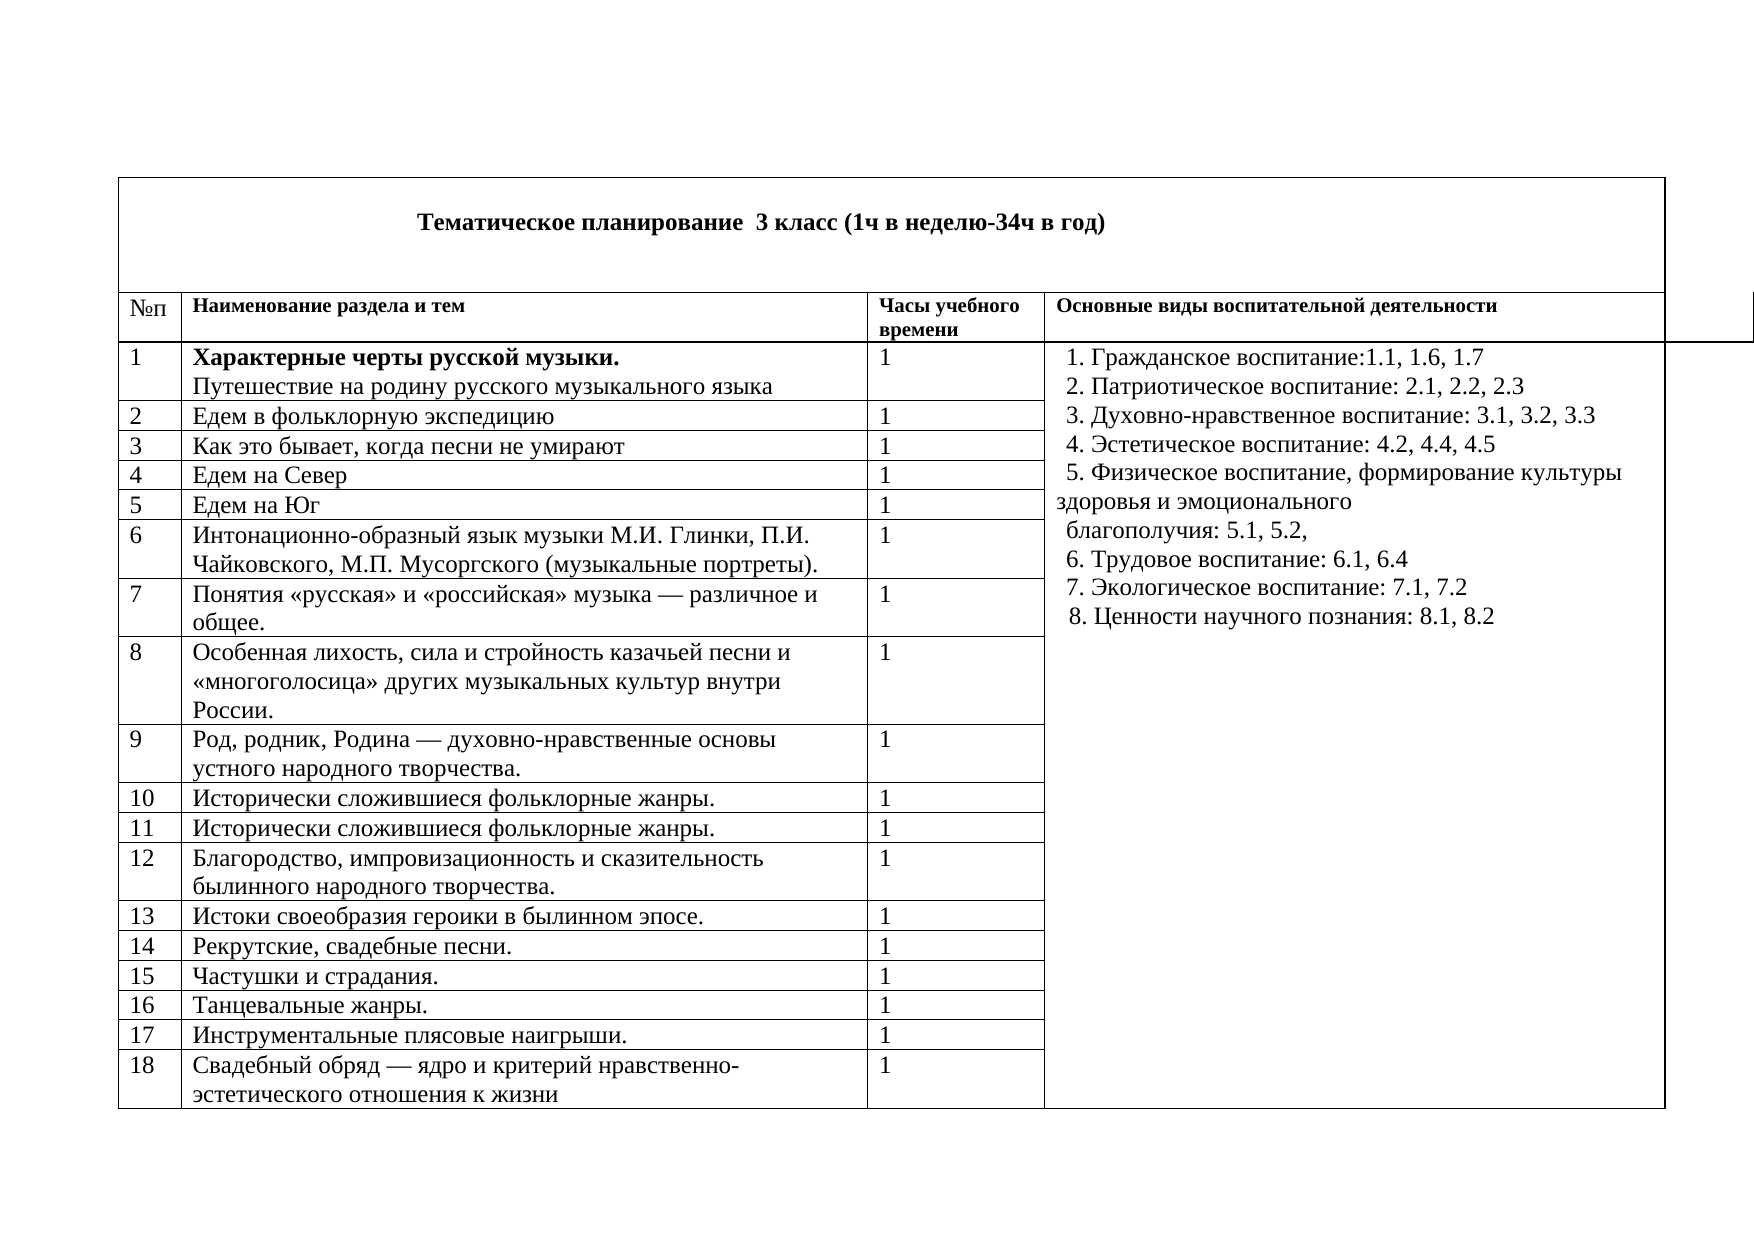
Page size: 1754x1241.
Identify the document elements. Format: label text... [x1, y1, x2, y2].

table_cell 1 [868, 343, 1044, 400]
table_cell 4 [119, 461, 181, 489]
table_cell 12 [119, 843, 181, 900]
table_cell Едем в фольклорную экспедицию [182, 401, 867, 430]
table_cell 1 [868, 579, 1044, 636]
table_cell Исторически сложившиеся фольклорные жанры. [182, 813, 867, 842]
table_cell 1 [868, 520, 1044, 578]
table_cell 1 [868, 637, 1044, 723]
table_cell 11 [119, 813, 181, 842]
table_cell Характерные черты русской музыки. Путешествие на родину русского музыкального языка [182, 343, 867, 400]
table_cell Понятия «русская» и «российская» музыка — различное и общее. [182, 579, 867, 636]
table_cell Основные виды воспитательной деятельности [1045, 293, 1664, 341]
table_cell 1 [868, 991, 1044, 1019]
table_cell 15 [119, 961, 181, 989]
table_cell 1 [868, 490, 1044, 519]
table_cell 14 [119, 931, 181, 960]
table_cell 18 [119, 1050, 181, 1108]
table_cell 1 [868, 725, 1044, 782]
table_cell 10 [119, 783, 181, 812]
table_cell Танцевальные жанры. [182, 991, 867, 1019]
table_cell 1. Гражданское воспитание:1.1, 1.6, 1.7 2. Патриотическое воспитание: 2.1, 2.2, 2.3 3. Духовно-нравственное воспитание: 3.1, 3.2, 3.3 4. Эстетическое воспитание: 4.2, 4.4, 4.5 5. Физическое воспитание, формирование культуры здоровья и эмоционального благополучия: 5.1, 5.2, 6. Трудовое воспитание: 6.1, 6.4 7. Экологическое воспитание: 7.1, 7.2 8. Ценности научного познания: 8.1, 8.2 [1045, 343, 1664, 1108]
table_cell 2 [119, 401, 181, 430]
table_cell 3 [119, 431, 181, 459]
table_cell Исторически сложившиеся фольклорные жанры. [182, 783, 867, 812]
table_cell Частушки и страдания. [182, 961, 867, 989]
table_cell 13 [119, 901, 181, 930]
table_cell 8 [119, 637, 181, 723]
table_cell [1666, 292, 1753, 341]
table_cell 5 [119, 490, 181, 519]
table_cell 1 [868, 901, 1044, 930]
table_cell Наименование раздела и тем [182, 293, 867, 341]
table_cell Интонационно-образный язык музыки М.И. Глинки, П.И. Чайковского, М.П. Мусоргского (музыкальные портреты). [182, 520, 867, 578]
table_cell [182, 1050, 867, 1108]
table_cell Истоки своеобразия героики в былинном эпосе. [182, 901, 867, 930]
table_cell 1 [868, 843, 1044, 900]
table_cell 9 [119, 725, 181, 782]
table_cell 1 [868, 461, 1044, 489]
table_header Тематическое планирование 3 класс (1ч в неделю-34ч в год) [119, 178, 1664, 292]
table_cell 1 [868, 783, 1044, 812]
table_cell Особенная лихость, сила и стройность казачьей песни и «многоголосица» других музыкальных культур внутри России. [182, 637, 867, 723]
table_cell Как это бывает, когда песни не умирают [182, 431, 867, 459]
table_cell №п [119, 293, 181, 341]
table_cell Инструментальные плясовые наигрыши. [182, 1020, 867, 1049]
table_cell 1 [868, 961, 1044, 989]
table_cell 1 [868, 1050, 1044, 1108]
table_cell Едем на Юг [182, 490, 867, 519]
table_cell Едем на Север [182, 461, 867, 489]
table_cell 1 [868, 931, 1044, 960]
table_cell Род, родник, Родина — духовно-нравственные основы устного народного творчества. [182, 725, 867, 782]
table_cell 17 [119, 1020, 181, 1049]
table_cell 1 [868, 431, 1044, 459]
table_cell 6 [119, 520, 181, 578]
table_cell 1 [119, 343, 181, 400]
table_cell 16 [119, 991, 181, 1019]
table_cell 7 [119, 579, 181, 636]
table_cell 1 [868, 813, 1044, 842]
table_cell Рекрутские, свадебные песни. [182, 931, 867, 960]
table_cell 1 [868, 401, 1044, 430]
table_cell Часы учебного времени [868, 293, 1044, 341]
table_cell 1 [868, 1020, 1044, 1049]
table_cell Благородство, импровизационность и сказительность былинного народного творчества. [182, 843, 867, 900]
